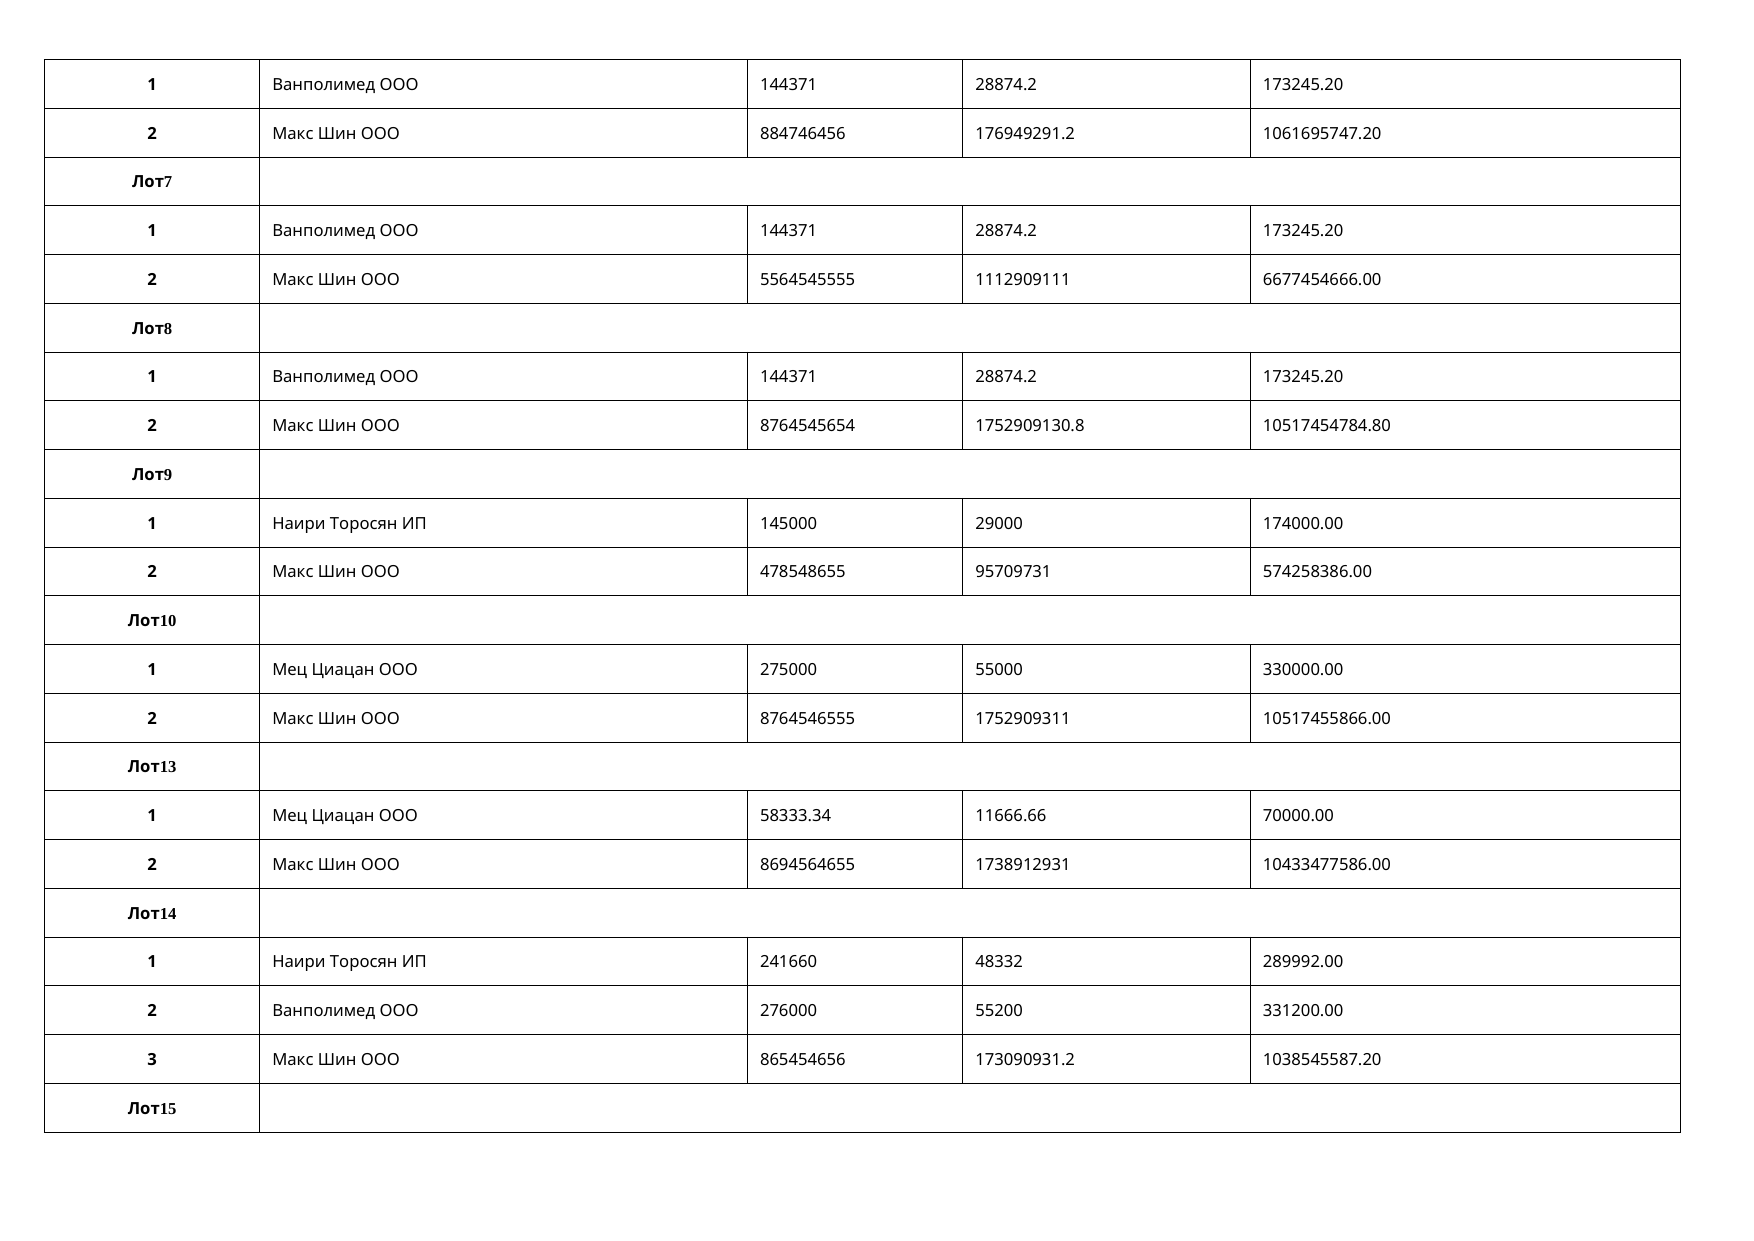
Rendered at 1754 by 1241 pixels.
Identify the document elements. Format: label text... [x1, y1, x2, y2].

table_cell 48332 [963, 938, 1250, 985]
table_cell 1112909111 [963, 255, 1250, 303]
table_cell Мец Циацан ООО [260, 791, 747, 839]
table_cell 29000 [963, 499, 1250, 547]
table_cell Ванполимед ООО [260, 206, 747, 254]
table_cell 10433477586.00 [1251, 840, 1680, 888]
table_cell Макс Шин ООО [260, 840, 747, 888]
table_cell Лот14 [45, 889, 259, 937]
table_cell Лот13 [45, 743, 259, 790]
table_cell 176949291.2 [963, 109, 1250, 157]
table_cell 2 [45, 548, 259, 595]
table_cell 3 [45, 1035, 259, 1083]
table_cell Макс Шин ООО [260, 109, 747, 157]
table_cell 884746456 [748, 109, 962, 157]
table_cell 6677454666.00 [1251, 255, 1680, 303]
table_cell 11666.66 [963, 791, 1250, 839]
table_cell 144371 [748, 206, 962, 254]
table_cell 8764546555 [748, 694, 962, 742]
table_cell Лот15 [45, 1084, 259, 1132]
table_cell 574258386.00 [1251, 548, 1680, 595]
table_cell 173245.20 [1251, 353, 1680, 400]
table_cell 28874.2 [963, 353, 1250, 400]
table_cell Макс Шин ООО [260, 548, 747, 595]
table_cell [260, 450, 1680, 498]
table_cell 10517454784.80 [1251, 401, 1680, 449]
table_cell 1 [45, 938, 259, 985]
table_cell 28874.2 [963, 206, 1250, 254]
table_cell 1752909311 [963, 694, 1250, 742]
table_cell [260, 1084, 1680, 1132]
table_cell 1061695747.20 [1251, 109, 1680, 157]
table_cell 173245.20 [1251, 60, 1680, 108]
table_cell Наири Торосян ИП [260, 499, 747, 547]
table_cell 1038545587.20 [1251, 1035, 1680, 1083]
table_cell Лот7 [45, 158, 259, 205]
table_cell [260, 743, 1680, 790]
table_cell Лот8 [45, 304, 259, 352]
table_cell 8694564655 [748, 840, 962, 888]
table_cell 1 [45, 206, 259, 254]
table_cell 2 [45, 255, 259, 303]
table_cell 144371 [748, 60, 962, 108]
table_cell 58333.34 [748, 791, 962, 839]
table_cell 1738912931 [963, 840, 1250, 888]
table_cell Наири Торосян ИП [260, 938, 747, 985]
table_cell 55000 [963, 645, 1250, 693]
table_cell 174000.00 [1251, 499, 1680, 547]
table_cell 1 [45, 60, 259, 108]
table_cell 2 [45, 109, 259, 157]
table_cell Ванполимед ООО [260, 60, 747, 108]
table_cell 144371 [748, 353, 962, 400]
table_cell 289992.00 [1251, 938, 1680, 985]
table_cell Макс Шин ООО [260, 694, 747, 742]
table_cell [260, 889, 1680, 937]
table_cell [260, 158, 1680, 205]
table_cell 241660 [748, 938, 962, 985]
table_cell 8764545654 [748, 401, 962, 449]
table_cell 275000 [748, 645, 962, 693]
table_cell Макс Шин ООО [260, 1035, 747, 1083]
table_cell 478548655 [748, 548, 962, 595]
table_cell 173090931.2 [963, 1035, 1250, 1083]
table_cell 865454656 [748, 1035, 962, 1083]
table_cell 2 [45, 986, 259, 1034]
table_cell 330000.00 [1251, 645, 1680, 693]
table_cell Макс Шин ООО [260, 401, 747, 449]
table_cell Лот10 [45, 596, 259, 644]
table_cell Ванполимед ООО [260, 353, 747, 400]
table_cell 10517455866.00 [1251, 694, 1680, 742]
table_cell 2 [45, 840, 259, 888]
table_cell Мец Циацан ООО [260, 645, 747, 693]
table_cell [260, 304, 1680, 352]
table_cell 70000.00 [1251, 791, 1680, 839]
table_cell 2 [45, 401, 259, 449]
table_cell 331200.00 [1251, 986, 1680, 1034]
table_cell 145000 [748, 499, 962, 547]
table_cell 1 [45, 645, 259, 693]
table_cell 173245.20 [1251, 206, 1680, 254]
table_cell 276000 [748, 986, 962, 1034]
table_cell [260, 596, 1680, 644]
table_cell Макс Шин ООО [260, 255, 747, 303]
table_cell Ванполимед ООО [260, 986, 747, 1034]
table_cell 1 [45, 791, 259, 839]
table_cell 1752909130.8 [963, 401, 1250, 449]
table_cell 5564545555 [748, 255, 962, 303]
table_cell 1 [45, 353, 259, 400]
table_cell 1 [45, 499, 259, 547]
table_cell 55200 [963, 986, 1250, 1034]
table_cell 95709731 [963, 548, 1250, 595]
table_cell 2 [45, 694, 259, 742]
table_cell Лот9 [45, 450, 259, 498]
table_cell 28874.2 [963, 60, 1250, 108]
